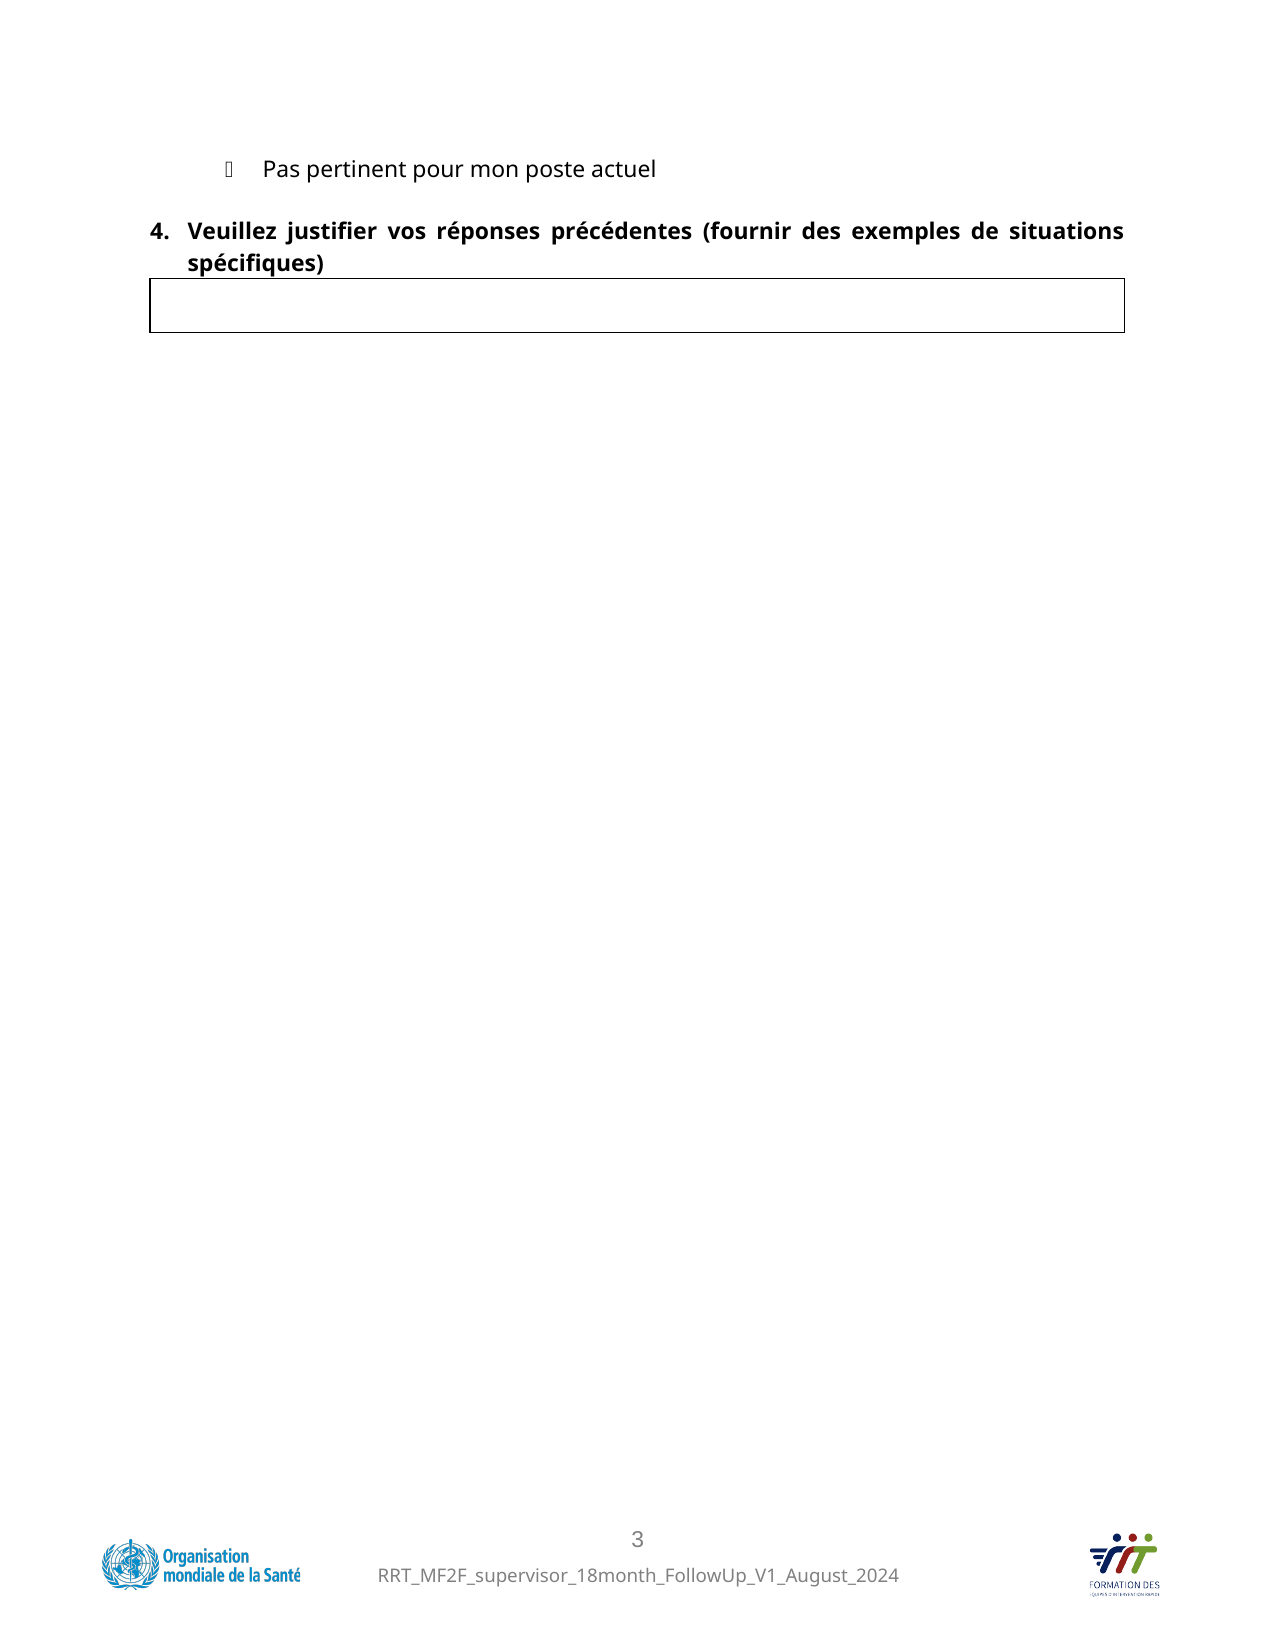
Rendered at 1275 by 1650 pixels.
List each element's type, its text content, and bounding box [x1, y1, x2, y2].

table_header [151, 279, 1124, 332]
picture [1089, 1533, 1160, 1597]
picture [102, 1539, 301, 1590]
list Pas pertinent pour mon poste actuel [225, 153, 1125, 184]
picture [102, 1571, 124, 1590]
list Veuillez justifier vos réponses précédentes (fournir des exemples de situations spécifiques) [150, 215, 1125, 278]
